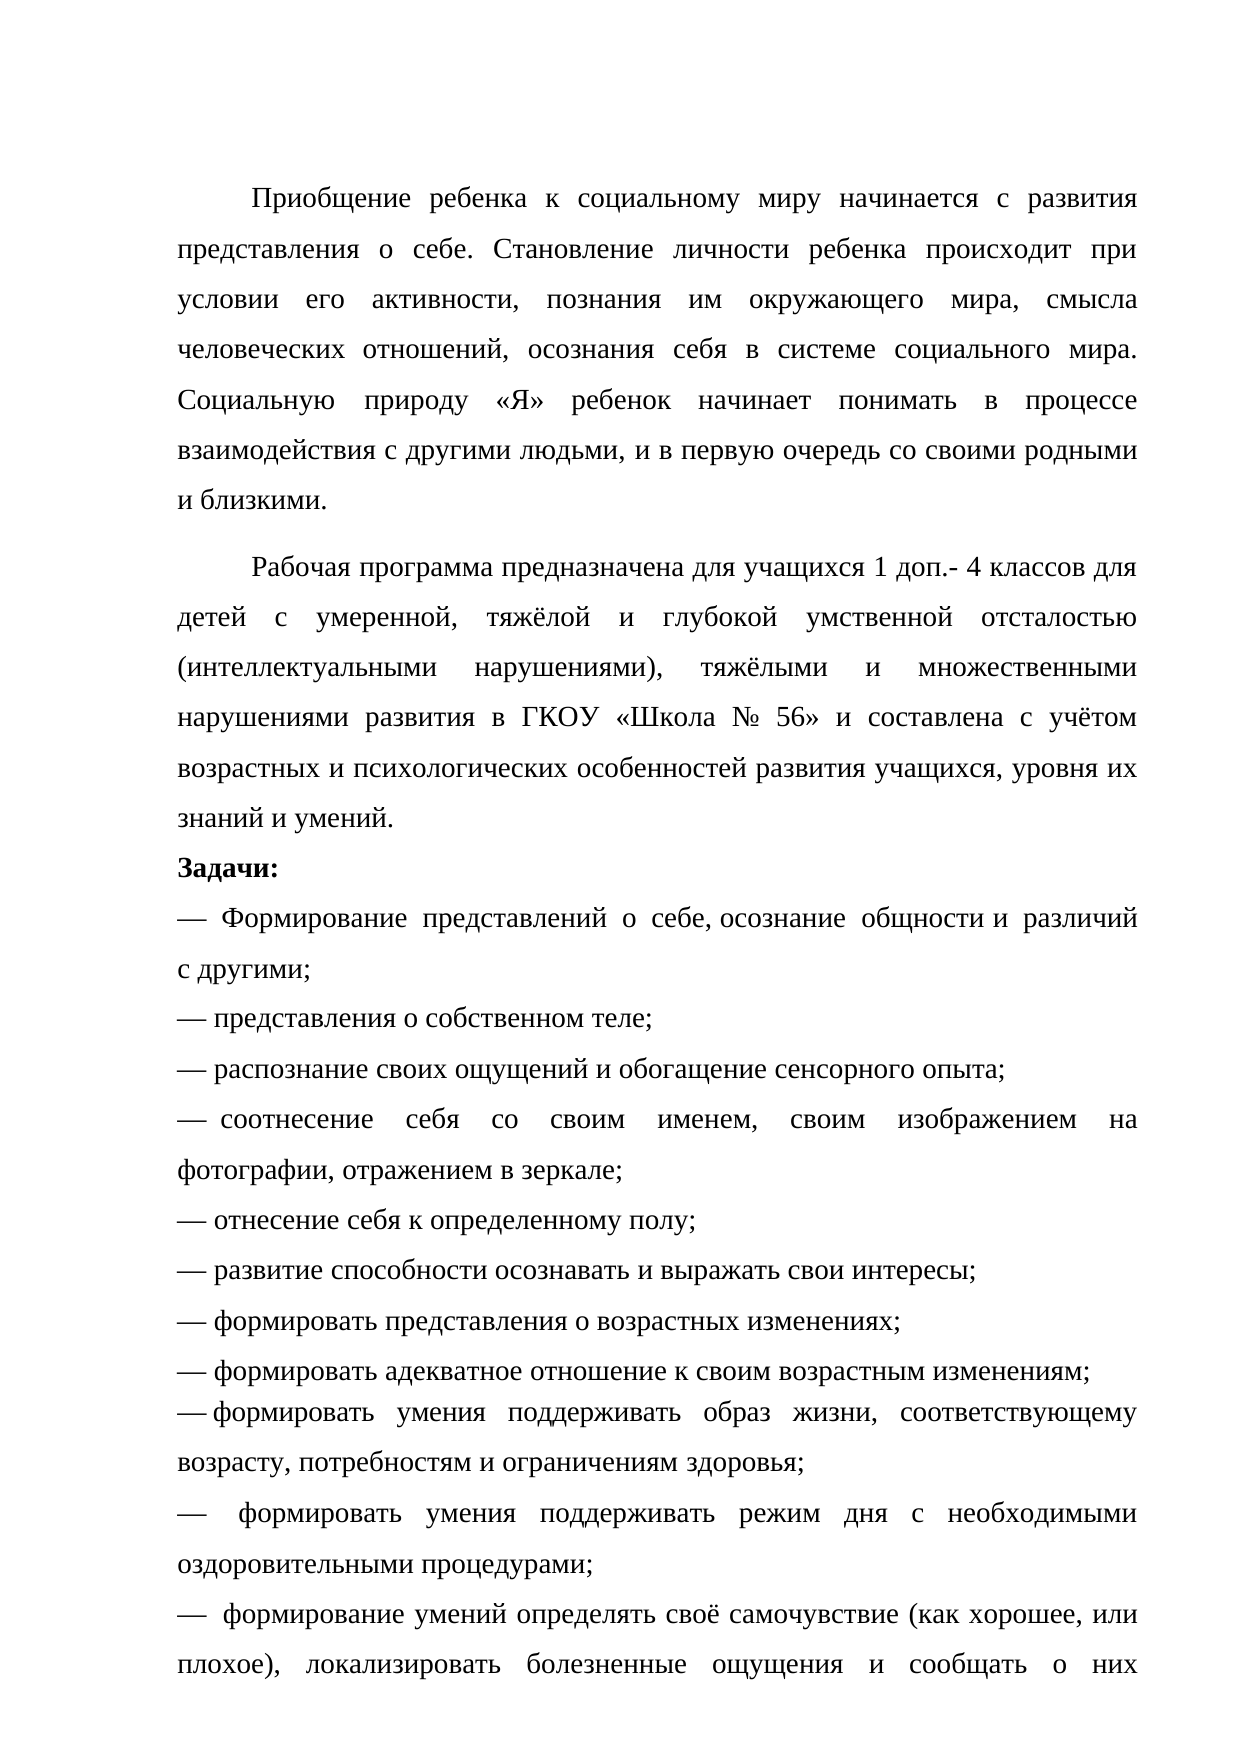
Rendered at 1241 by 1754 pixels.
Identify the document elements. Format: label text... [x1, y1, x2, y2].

text Рабочая программа предназначена для учащихся 1 доп.- 4 классов для детей с умеренной, тяжёлой и глубокой умственной отсталостью (интеллектуальными нарушениями), тяжёлыми и множественными нарушениями развития в ГКОУ «Школа № 56» и составлена с учётом возрастных и психологических особенностей развития учащихся, уровня их знаний и умений. [177, 549, 1138, 834]
list представления о собственном теле; [177, 1002, 1151, 1034]
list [177, 1596, 1138, 1679]
list формировать представления о возрастных изменениях; [177, 1303, 1151, 1336]
list распознание своих ощущений и обогащение сенсорного опыта; [177, 1051, 1151, 1085]
list развитие способности осознавать и выражать свои интересы; [177, 1252, 1151, 1286]
list формировать адекватное отношение к своим возрастным изменениям; [177, 1353, 1151, 1387]
list формировать умения поддерживать режим дня с необходимыми оздоровительными процедурами; [177, 1495, 1137, 1579]
list соотнесение себя со своим именем, своим изображением на фотографии, отражением в зеркале; [177, 1101, 1137, 1186]
list Формирование представлений о себе, осознание общности и различий с другими; [177, 900, 1138, 984]
subtitle Задачи: [177, 851, 1151, 884]
list формировать умения поддерживать образ жизни, соответствующему возрасту, потребностям и ограничениям здоровья; [177, 1394, 1137, 1478]
list отнесение себя к определенному полу; [177, 1203, 1151, 1236]
text Приобщение ребенка к социальному миру начинается с развития представления о себе. Становление личности ребенка происходит при условии его активности, познания им окружающего мира, смысла человеческих отношений, осознания себя в системе социального мира. Социальную природу «Я» ребенок начинает понимать в процессе взаимодействия с другими людьми, и в первую очередь со своими родными и близкими. [177, 181, 1138, 516]
